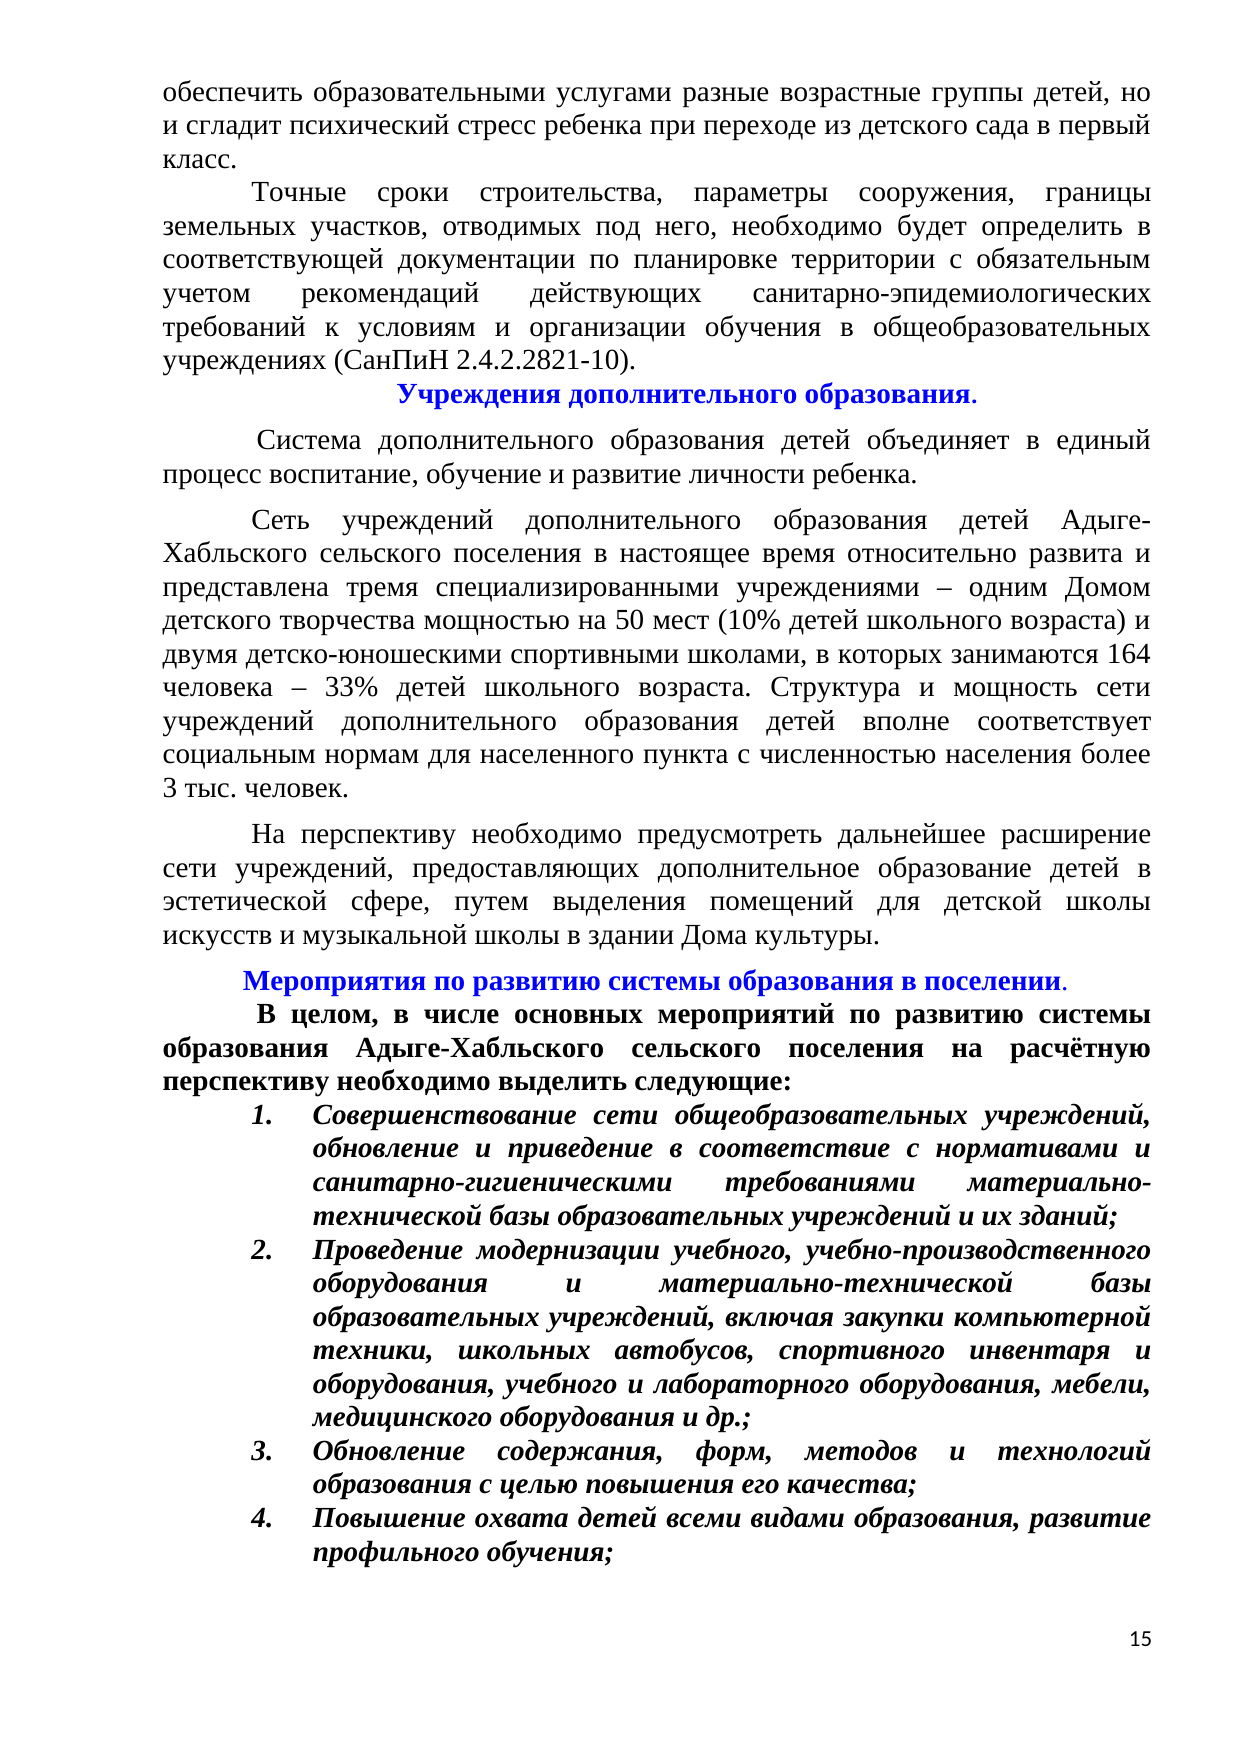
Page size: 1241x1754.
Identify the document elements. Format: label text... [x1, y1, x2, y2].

list Совершенствование сети общеобразовательных учреждений, обновление и приведение в соответствие с нормативами и санитарно-гигиеническими требованиями материально-технической базы образовательных учреждений и их зданий; [251, 1097, 1152, 1232]
list Обновление содержания, форм, методов и технологий образования с целью повышения его качества; [251, 1433, 1152, 1500]
text Точные сроки строительства, параметры сооружения, границы земельных участков, отводимых под него, необходимо будет определить в соответствующей документации по планировке территории с обязательным учетом рекомендаций действующих санитарно-эпидемиологических требований к условиям и организации обучения в общеобразовательных учреждениях (СанПиН 2.4.2.2821-10). [162, 174, 1152, 376]
list Проведение модернизации учебного, учебно-производственного оборудования и материально-технической базы образовательных учреждений, включая закупки компьютерной техники, школьных автобусов, спортивного инвентаря и оборудования, учебного и лабораторного оборудования, мебели, медицинского оборудования и др.; [251, 1232, 1152, 1433]
subtitle Учреждения дополнительного образования. [162, 376, 1152, 410]
subtitle Мероприятия по развитию системы образования в поселении. [162, 963, 1152, 996]
text В целом, в числе основных мероприятий по развитию системы образования Адыге-Хабльского сельского поселения на расчётную перспективу необходимо выделить следующие: [162, 996, 1152, 1097]
text На перспективу необходимо предусмотреть дальнейшее расширение сети учреждений, предоставляющих дополнительное образование детей в эстетической сфере, путем выделения помещений для детской школы искусств и музыкальной школы в здании Дома культуры. [162, 816, 1152, 950]
text Система дополнительного образования детей объединяет в единый процесс воспитание, обучение и развитие личности ребенка. [162, 422, 1152, 489]
text Сеть учреждений дополнительного образования детей Адыге-Хабльского сельского поселения в настоящее время относительно развита и представлена тремя специализированными учреждениями – одним Домом детского творчества мощностью на 50 мест (10% детей школьного возраста) и двумя детско-юношескими спортивными школами, в которых занимаются 164 человека – 33% детей школьного возраста. Структура и мощность сети учреждений дополнительного образования детей вполне соответствует социальным нормам для населенного пункта с численностью населения более 3 тыс. человек. [162, 502, 1152, 804]
list Повышение охвата детей всеми видами образования, развитие профильного обучения; [251, 1500, 1152, 1567]
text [162, 74, 1152, 174]
